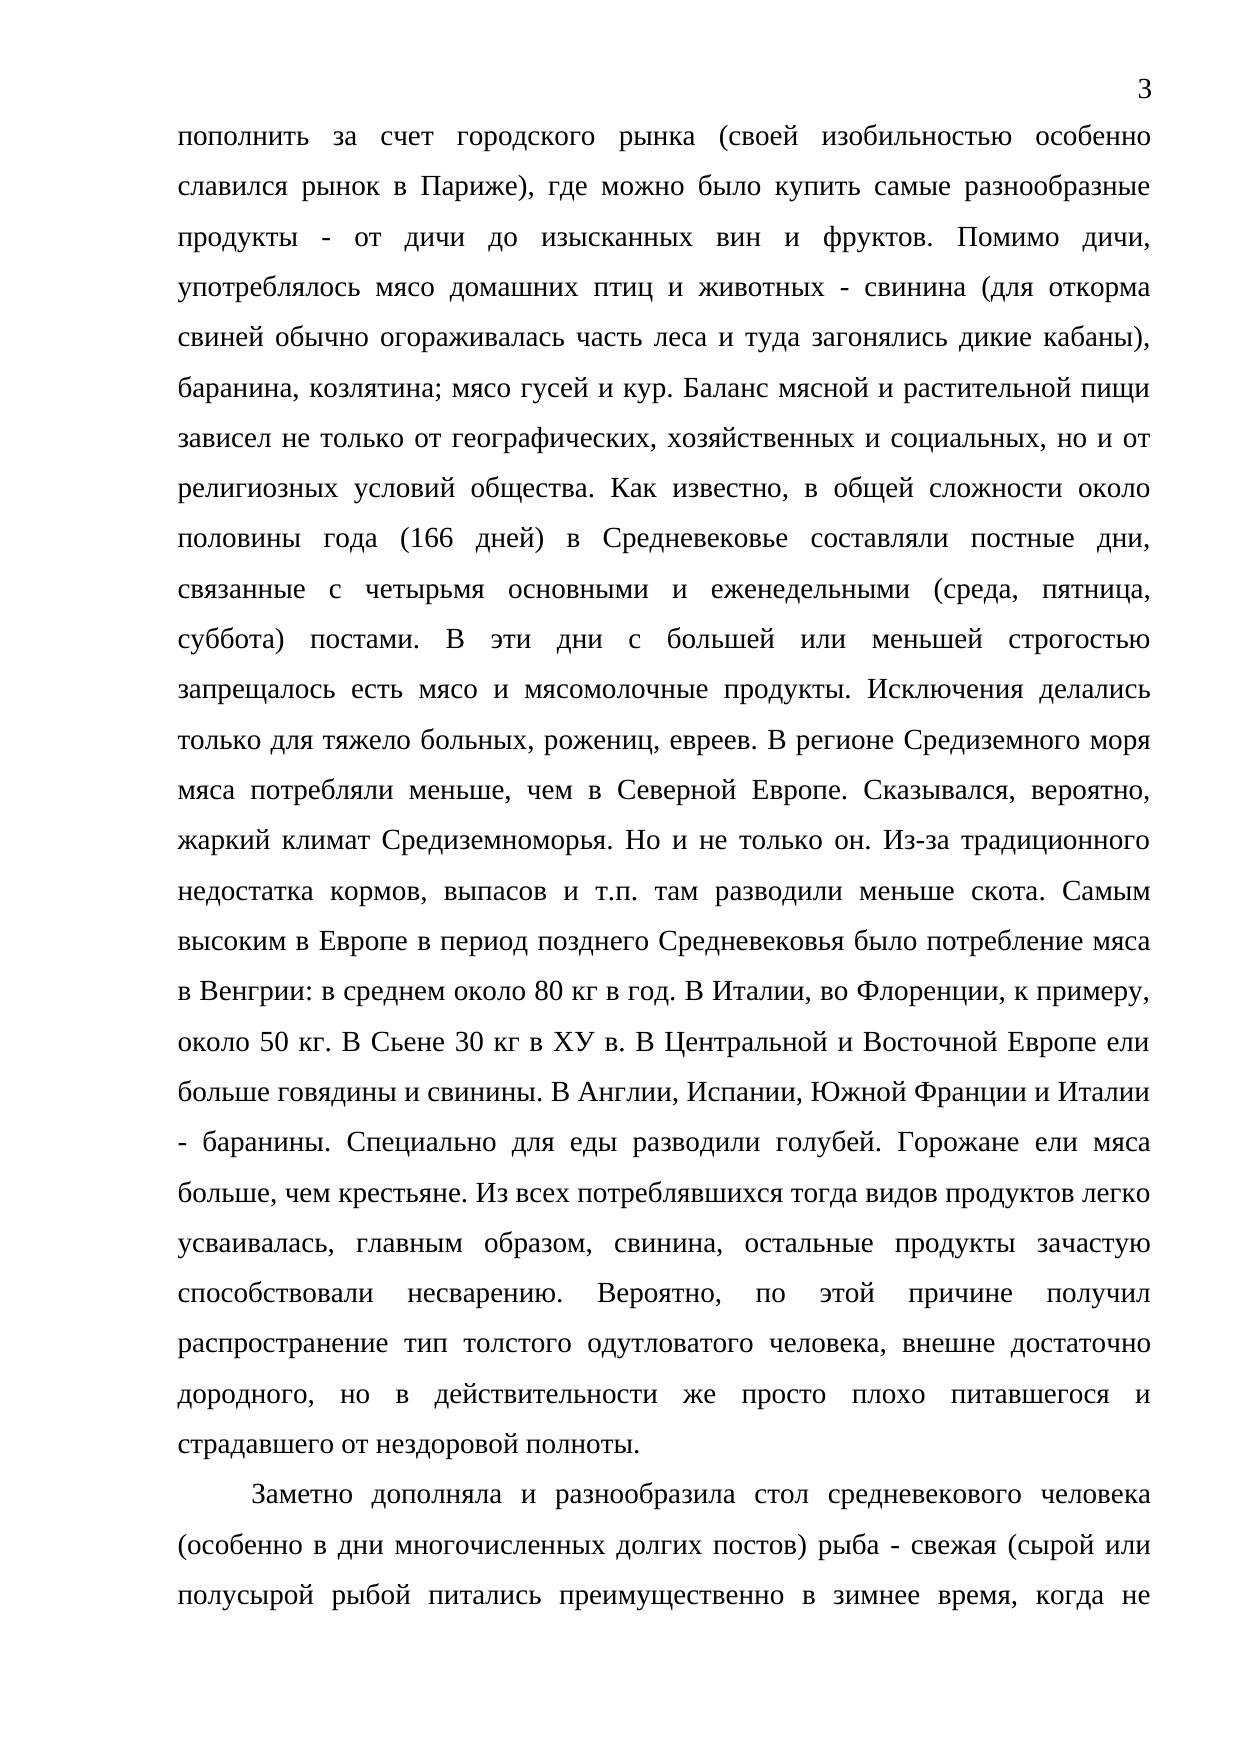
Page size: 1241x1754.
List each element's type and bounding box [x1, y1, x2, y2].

text [177, 1477, 1152, 1611]
text [177, 118, 1152, 1460]
